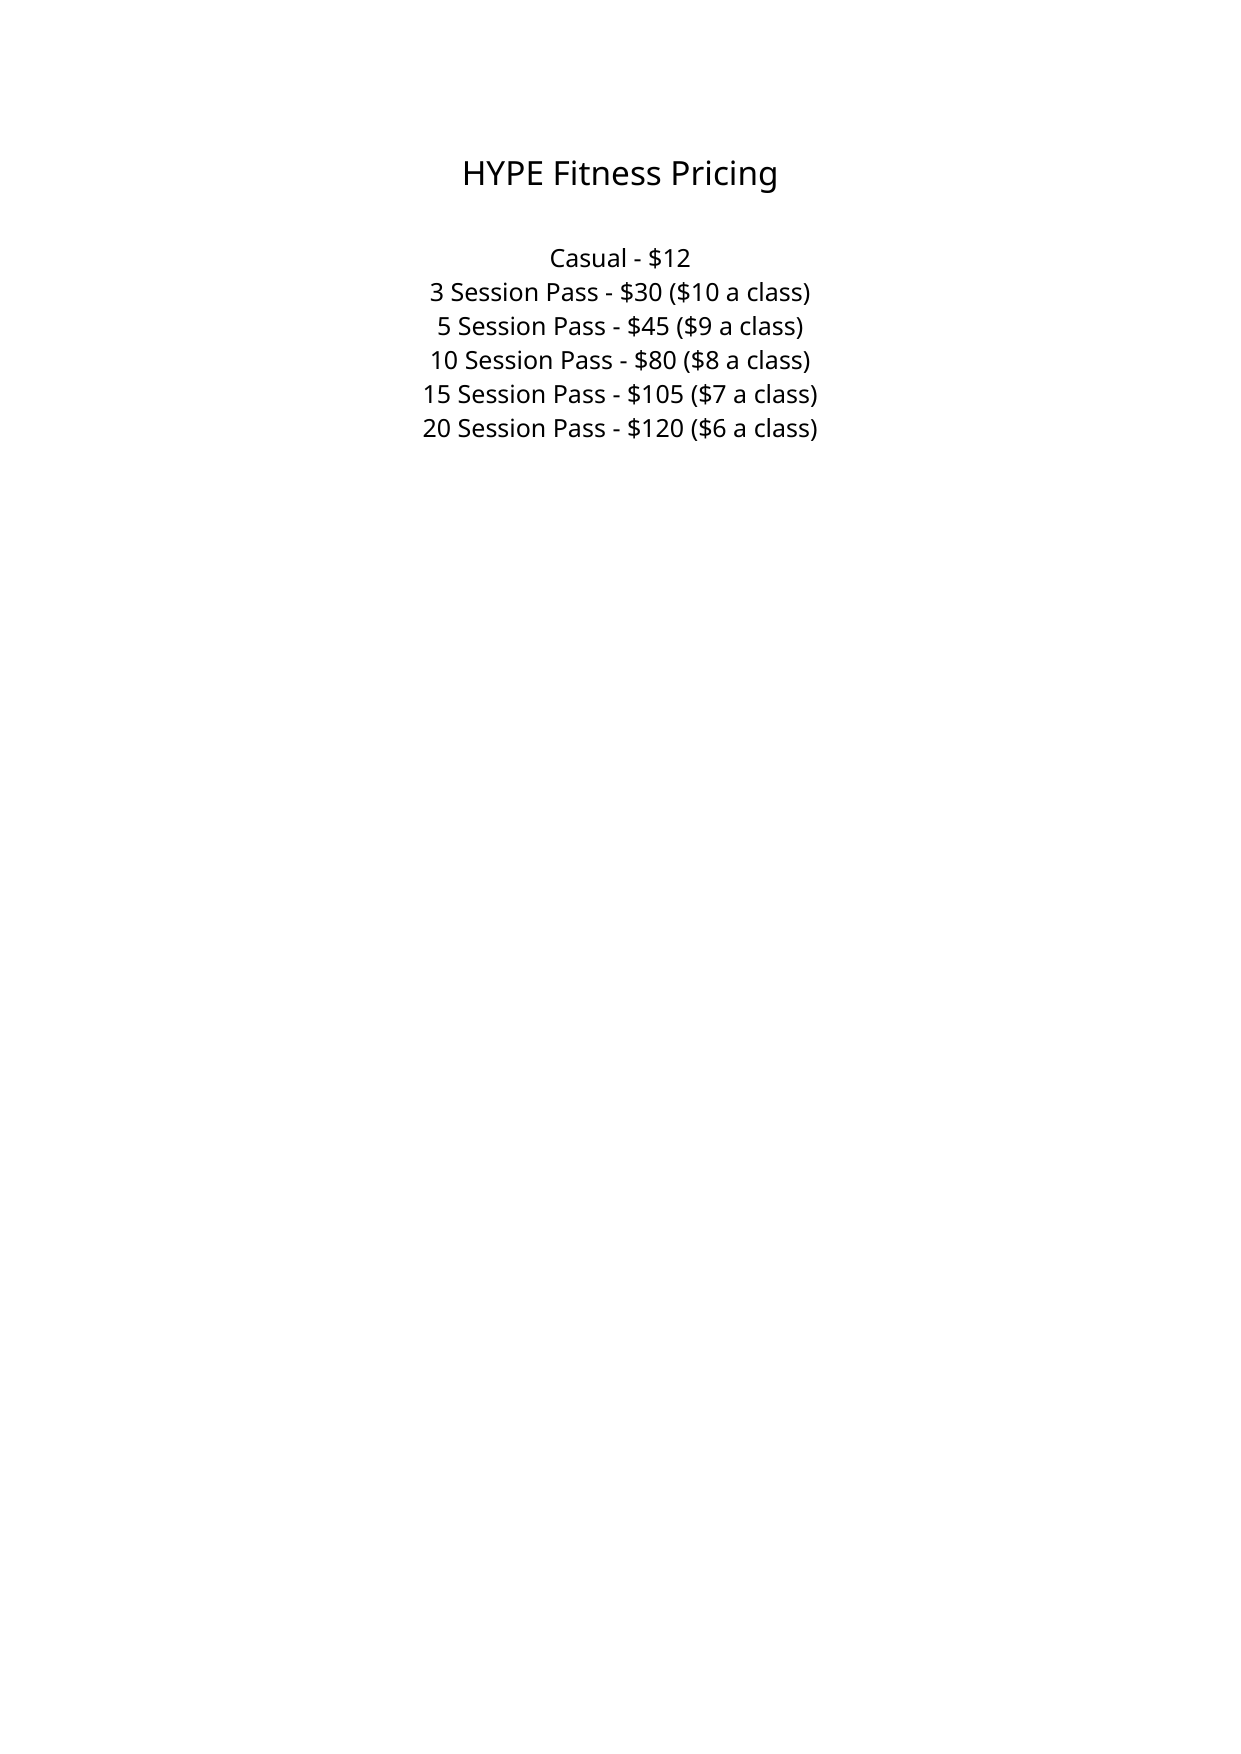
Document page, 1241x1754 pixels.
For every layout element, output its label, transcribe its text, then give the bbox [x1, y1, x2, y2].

text 5 Session Pass - $45 ($9 a class) [150, 309, 1090, 343]
text 3 Session Pass - $30 ($10 a class) [150, 275, 1090, 309]
text Casual - $12 [150, 241, 1090, 275]
text 10 Session Pass - $80 ($8 a class) [150, 343, 1090, 377]
text 15 Session Pass - $105 ($7 a class) [150, 377, 1090, 411]
text 20 Session Pass - $120 ($6 a class) [150, 411, 1090, 445]
text HYPE Fitness Pricing [150, 150, 1090, 195]
